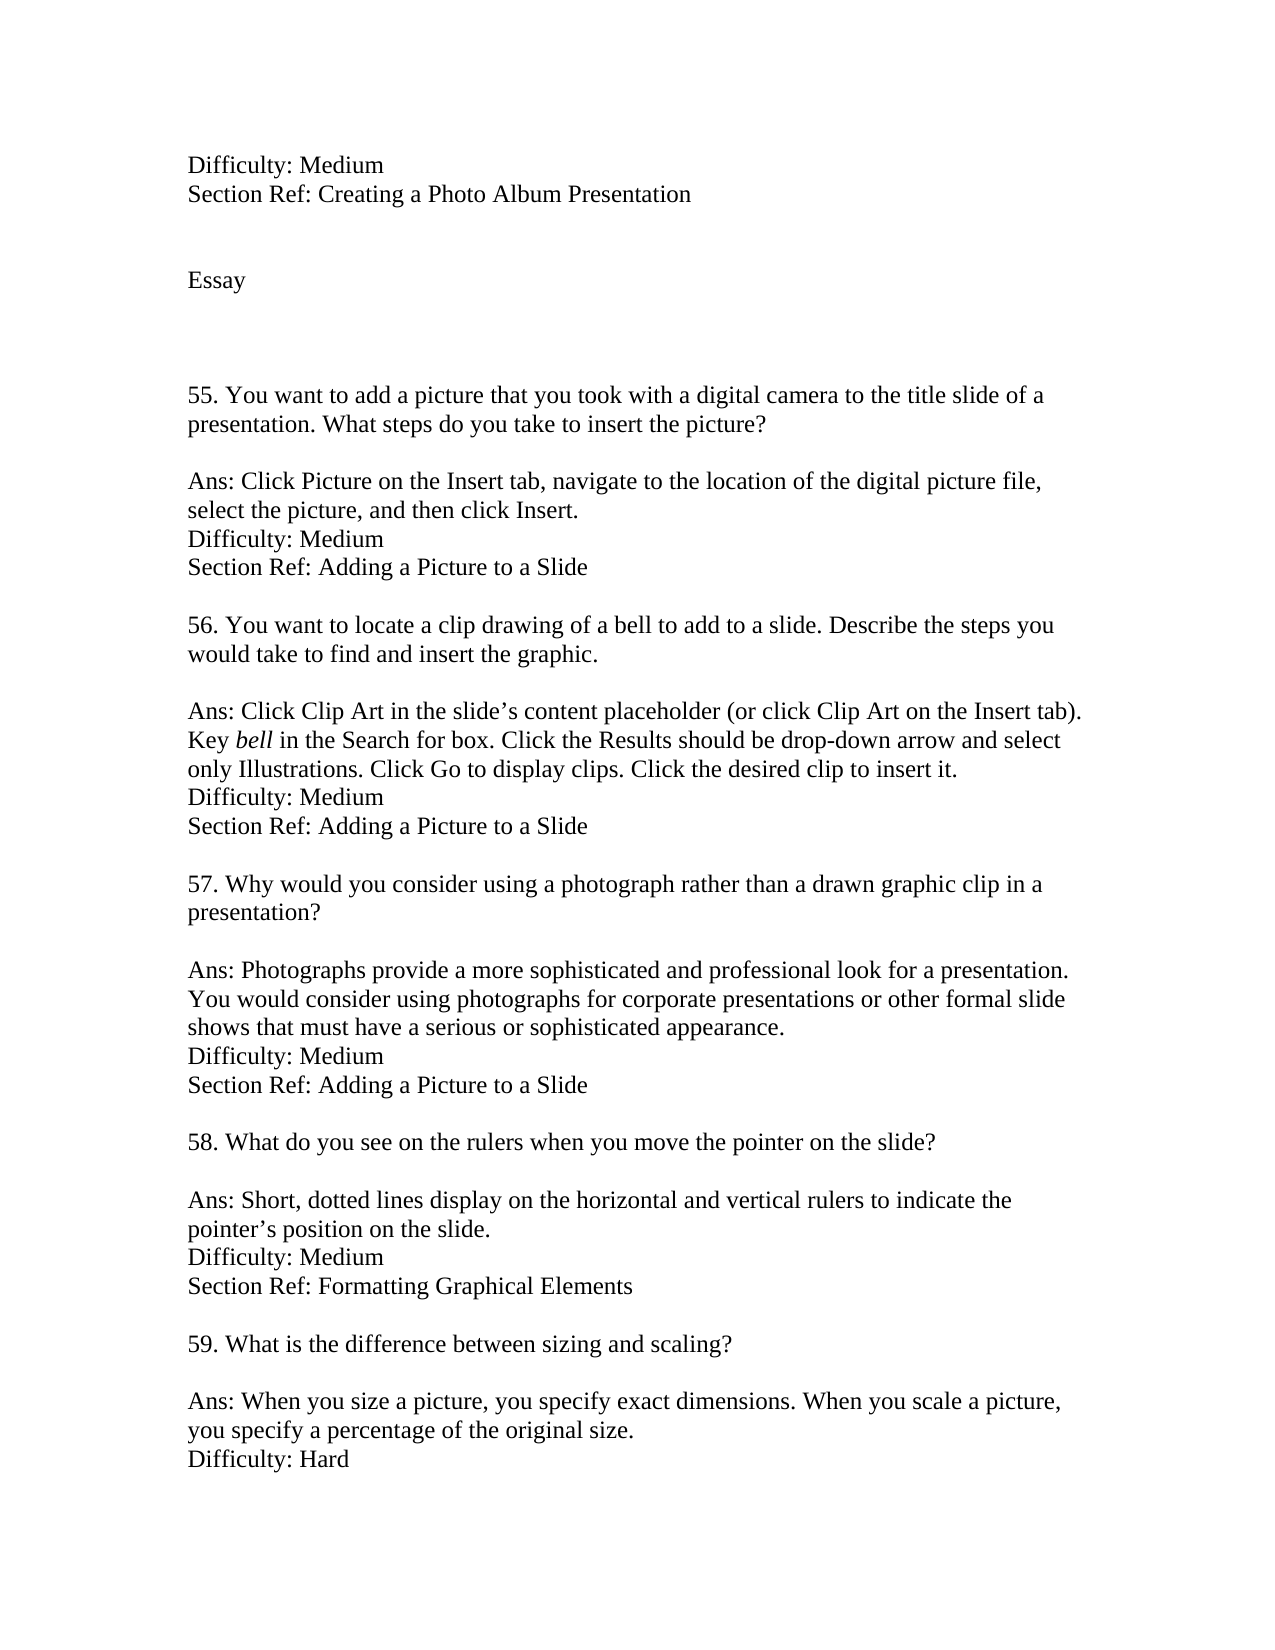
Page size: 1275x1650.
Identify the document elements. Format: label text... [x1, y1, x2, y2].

text Ans: When you size a picture, you specify exact dimensions. When you scale a picture, you specify a percentage of the original size. [187, 1386, 1087, 1444]
text Ans: Photographs provide a more sophisticated and professional look for a presentation. You would consider using photographs for corporate presentations or other formal slide shows that must have a serious or sophisticated appearance. [187, 955, 1087, 1041]
text 55. You want to add a picture that you took with a digital camera to the title slide of a presentation. What steps do you take to insert the picture? [187, 380, 1087, 437]
text Difficulty: Medium [187, 150, 1087, 179]
text Difficulty: Medium [187, 782, 1087, 811]
text Ans: Click Clip Art in the slide’s content placeholder (or click Clip Art on the Insert tab). Key bell in the Search for box. Click the Results should be drop-down arrow and select only Illustrations. Click Go to display clips. Click the desired clip to insert it. [187, 696, 1087, 782]
text Difficulty: Medium [187, 1242, 1087, 1271]
text 56. You want to locate a clip drawing of a bell to add to a slide. Describe the steps you would take to find and insert the graphic. [187, 610, 1087, 667]
text Ans: Click Picture on the Insert tab, navigate to the location of the digital picture file, select the picture, and then click Insert. [187, 466, 1087, 524]
text 59. What is the difference between sizing and scaling? [187, 1329, 1087, 1357]
text Ans: Short, dotted lines display on the horizontal and vertical rulers to indicate the pointer’s position on the slide. [187, 1185, 1087, 1242]
text Difficulty: Hard [187, 1444, 1087, 1472]
text Section Ref: Adding a Picture to a Slide [187, 811, 1087, 840]
text Difficulty: Medium [187, 524, 1087, 552]
text Difficulty: Medium [187, 1041, 1087, 1070]
text Section Ref: Creating a Photo Album Presentation [187, 179, 1087, 207]
text Section Ref: Formatting Graphical Elements [187, 1271, 1087, 1300]
text Section Ref: Adding a Picture to a Slide [187, 552, 1087, 581]
text Essay [187, 265, 1087, 294]
text 58. What do you see on the rulers when you move the pointer on the slide? [187, 1127, 1087, 1156]
text 57. Why would you consider using a photograph rather than a drawn graphic clip in a presentation? [187, 869, 1087, 926]
text Section Ref: Adding a Picture to a Slide [187, 1070, 1087, 1099]
